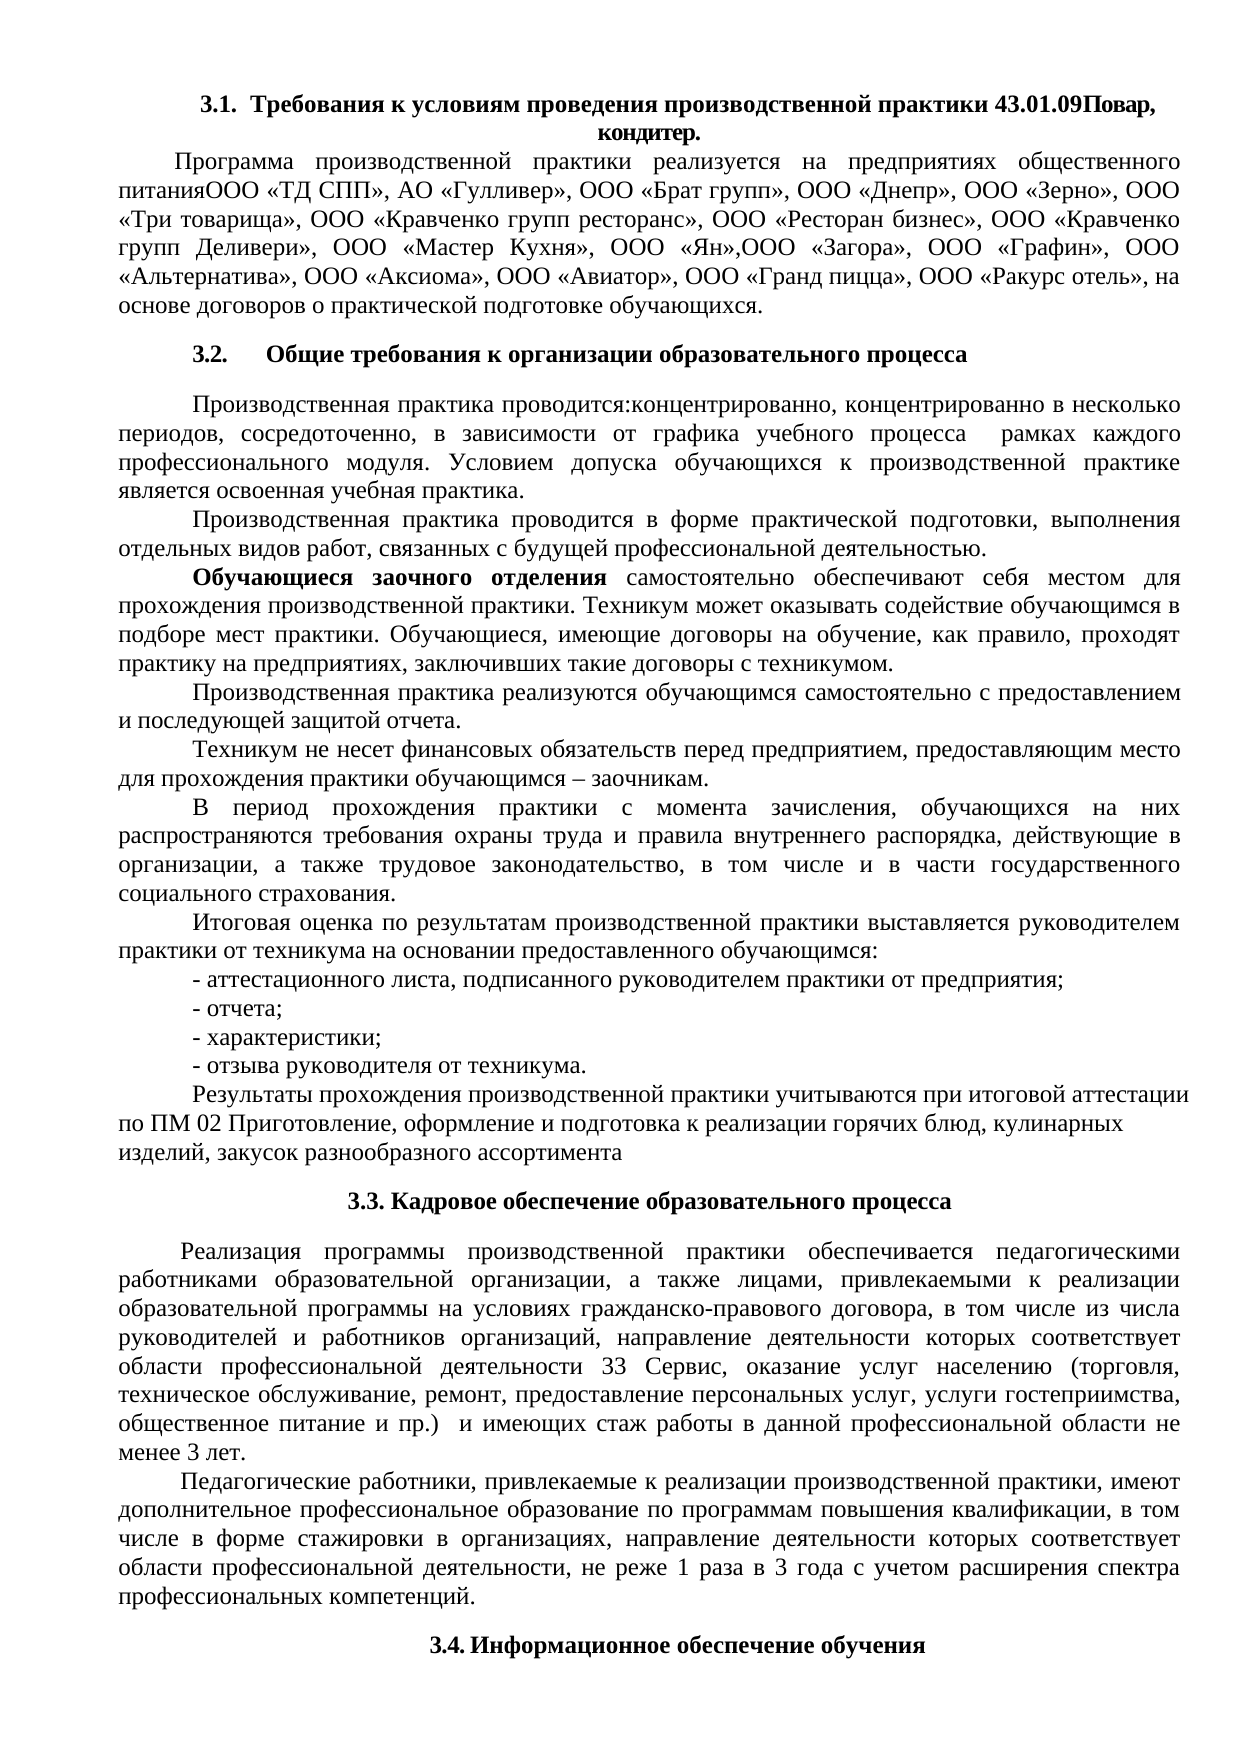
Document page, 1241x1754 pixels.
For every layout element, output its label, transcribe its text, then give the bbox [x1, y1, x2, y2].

text В период прохождения практики с момента зачисления, обучающихся на них распространяются требования охраны труда и правила внутреннего распорядка, действующие в организации, а также трудовое законодательство, в том числе и в части государственного социального страхования. [118, 792, 1181, 907]
text 3.3. Кадровое обеспечение образовательного процесса [118, 1186, 1181, 1215]
text Реализация программы производственной практики обеспечивается педагогическими работниками образовательной организации, а также лицами, привлекаемыми к реализации образовательной программы на условиях гражданско-правового договора, в том числе из числа руководителей и работников организаций, направление деятельности которых соответствует области профессиональной деятельности 33 Сервис, оказание услуг населению (торговля, техническое обслуживание, ремонт, предоставление персональных услуг, услуги гостеприимства, общественное питание и пр.) и имеющих стаж работы в данной профессиональной области не менее 3 лет. [118, 1236, 1181, 1466]
text - характеристики; [118, 1022, 1181, 1050]
text Производственная практика проводится:концентрированно, концентрированно в несколько периодов, сосредоточенно, в зависимости от графика учебного процесса рамках каждого профессионального модуля. Условием допуска обучающихся к производственной практике является освоенная учебная практика. [118, 389, 1181, 504]
text Обучающиеся заочного отделения самостоятельно обеспечивают себя местом для прохождения производственной практики. Техникум может оказывать содействие обучающимся в подборе мест практики. Обучающиеся, имеющие договоры на обучение, как правило, проходят практику на предприятиях, заключивших такие договоры с техникумом. [118, 562, 1181, 677]
text Производственная практика проводится в форме практической подготовки, выполнения отдельных видов работ, связанных с будущей профессиональной деятельностью. [118, 504, 1181, 562]
text Педагогические работники, привлекаемые к реализации производственной практики, имеют дополнительное профессиональное образование по программам повышения квалификации, в том числе в форме стажировки в организациях, направление деятельности которых соответствует области профессиональной деятельности, не реже 1 раза в 3 года с учетом расширения спектра профессиональных компетенций. [118, 1466, 1181, 1609]
text Программа производственной практики реализуется на предприятиях общественного питанияООО «ТД СПП», АО «Гулливер», ООО «Брат групп», ООО «Днепр», ООО «Зерно», ООО «Три товарища», ООО «Кравченко групп ресторанс», ООО «Ресторан бизнес», ООО «Кравченко групп Деливери», ООО «Мастер Кухня», ООО «Ян»,ООО «Загора», ООО «Графин», ООО «Альтернатива», ООО «Аксиома», ООО «Авиатор», ООО «Гранд пицца», ООО «Ракурс отель», на основе договоров о практической подготовке обучающихся. [118, 146, 1181, 319]
text - аттестационного листа, подписанного руководителем практики от предприятия; [118, 964, 1181, 993]
text Результаты прохождения производственной практики учитываются при итоговой аттестации по ПМ 02 Приготовление, оформление и подготовка к реализации горячих блюд, кулинарных изделий, закусок разнообразного ассортимента [118, 1079, 1196, 1165]
text 3.2. Общие требования к организации образовательного процесса [118, 339, 1181, 368]
text 3.4. Информационное обеспечение обучения [174, 1630, 1181, 1659]
text Итоговая оценка по результатам производственной практики выставляется руководителем практики от техникума на основании предоставленного обучающимся: [118, 907, 1181, 964]
text Техникум не несет финансовых обязательств перед предприятием, предоставляющим место для прохождения практики обучающимся – заочникам. [118, 734, 1181, 792]
text - отчета; [118, 993, 1181, 1022]
text 3.1. Требования к условиям проведения производственной практики 43.01.09Повар, кондитер. [118, 89, 1181, 146]
text - отзыва руководителя от техникума. [118, 1050, 1181, 1079]
text Производственная практика реализуются обучающимся самостоятельно с предоставлением и последующей защитой отчета. [118, 677, 1181, 734]
